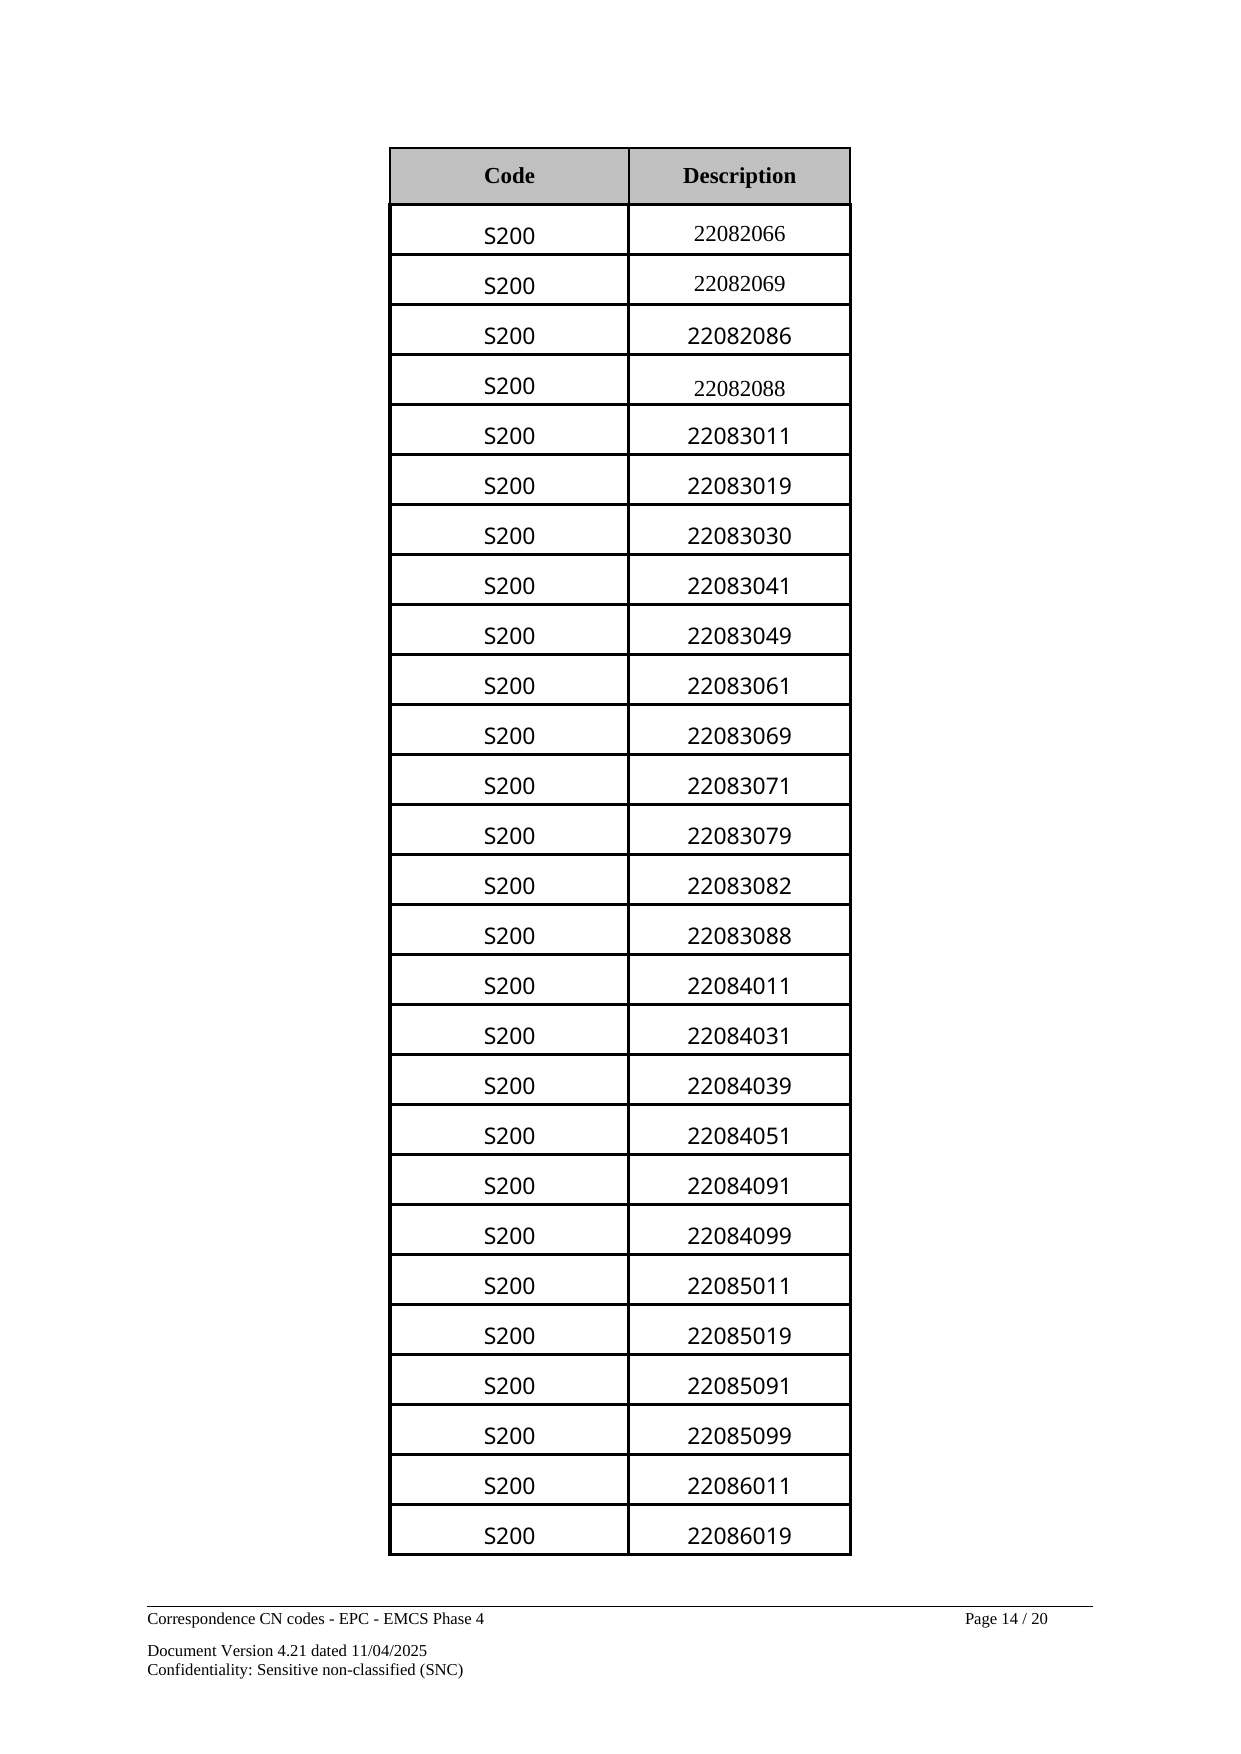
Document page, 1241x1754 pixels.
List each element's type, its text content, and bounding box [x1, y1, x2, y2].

table_cell S200 [392, 806, 627, 853]
table_cell S200 [392, 1056, 627, 1103]
table_cell S200 [392, 1006, 627, 1053]
table_cell 22082086 [630, 306, 849, 353]
table_cell S200 [392, 1356, 627, 1403]
table_cell 22083030 [630, 506, 849, 553]
table_cell 22084011 [630, 956, 849, 1003]
table_cell S200 [392, 256, 627, 303]
table_cell S200 [392, 706, 627, 753]
table_cell S200 [392, 656, 627, 703]
table_cell 22083071 [630, 756, 849, 803]
table_cell S200 [392, 406, 627, 453]
table_cell 22085011 [630, 1256, 849, 1303]
table_cell S200 [392, 1456, 627, 1503]
table_cell 22085019 [630, 1306, 849, 1353]
table_cell 22083041 [630, 556, 849, 603]
table_cell 22083049 [630, 606, 849, 653]
table_cell 22083088 [630, 906, 849, 953]
table_cell 22083079 [630, 806, 849, 853]
table_cell S200 [392, 356, 627, 403]
table_cell S200 [392, 306, 627, 353]
table_cell 22084099 [630, 1206, 849, 1253]
table_cell 22083011 [630, 406, 849, 453]
table_cell S200 [392, 506, 627, 553]
table_cell 22082069 [630, 256, 849, 303]
table_cell S200 [392, 1106, 627, 1153]
table_cell S200 [392, 856, 627, 903]
table_cell S200 [392, 906, 627, 953]
table_cell 22082088 [630, 356, 849, 403]
table_header Code [391, 149, 628, 203]
table_cell 22083082 [630, 856, 849, 903]
table_cell S200 [392, 206, 627, 253]
table_cell S200 [392, 1156, 627, 1203]
table_cell S200 [392, 1206, 627, 1253]
table_cell 22086019 [630, 1506, 849, 1553]
table_cell S200 [392, 1506, 627, 1553]
table_cell S200 [392, 456, 627, 503]
table_cell 22085099 [630, 1406, 849, 1453]
table_cell S200 [392, 1256, 627, 1303]
table_cell 22086011 [630, 1456, 849, 1503]
table_cell S200 [392, 1406, 627, 1453]
table_cell 22084031 [630, 1006, 849, 1053]
table_cell 22083019 [630, 456, 849, 503]
table_cell 22083069 [630, 706, 849, 753]
table_cell 22084091 [630, 1156, 849, 1203]
table_cell 22082066 [630, 206, 849, 253]
table_cell S200 [392, 756, 627, 803]
table_cell S200 [392, 956, 627, 1003]
table_header Description [630, 149, 849, 203]
table_cell 22084039 [630, 1056, 849, 1103]
table_cell 22084051 [630, 1106, 849, 1153]
table_cell 22083061 [630, 656, 849, 703]
table_cell S200 [392, 1306, 627, 1353]
table_cell S200 [392, 606, 627, 653]
table_cell 22085091 [630, 1356, 849, 1403]
table_cell S200 [392, 556, 627, 603]
